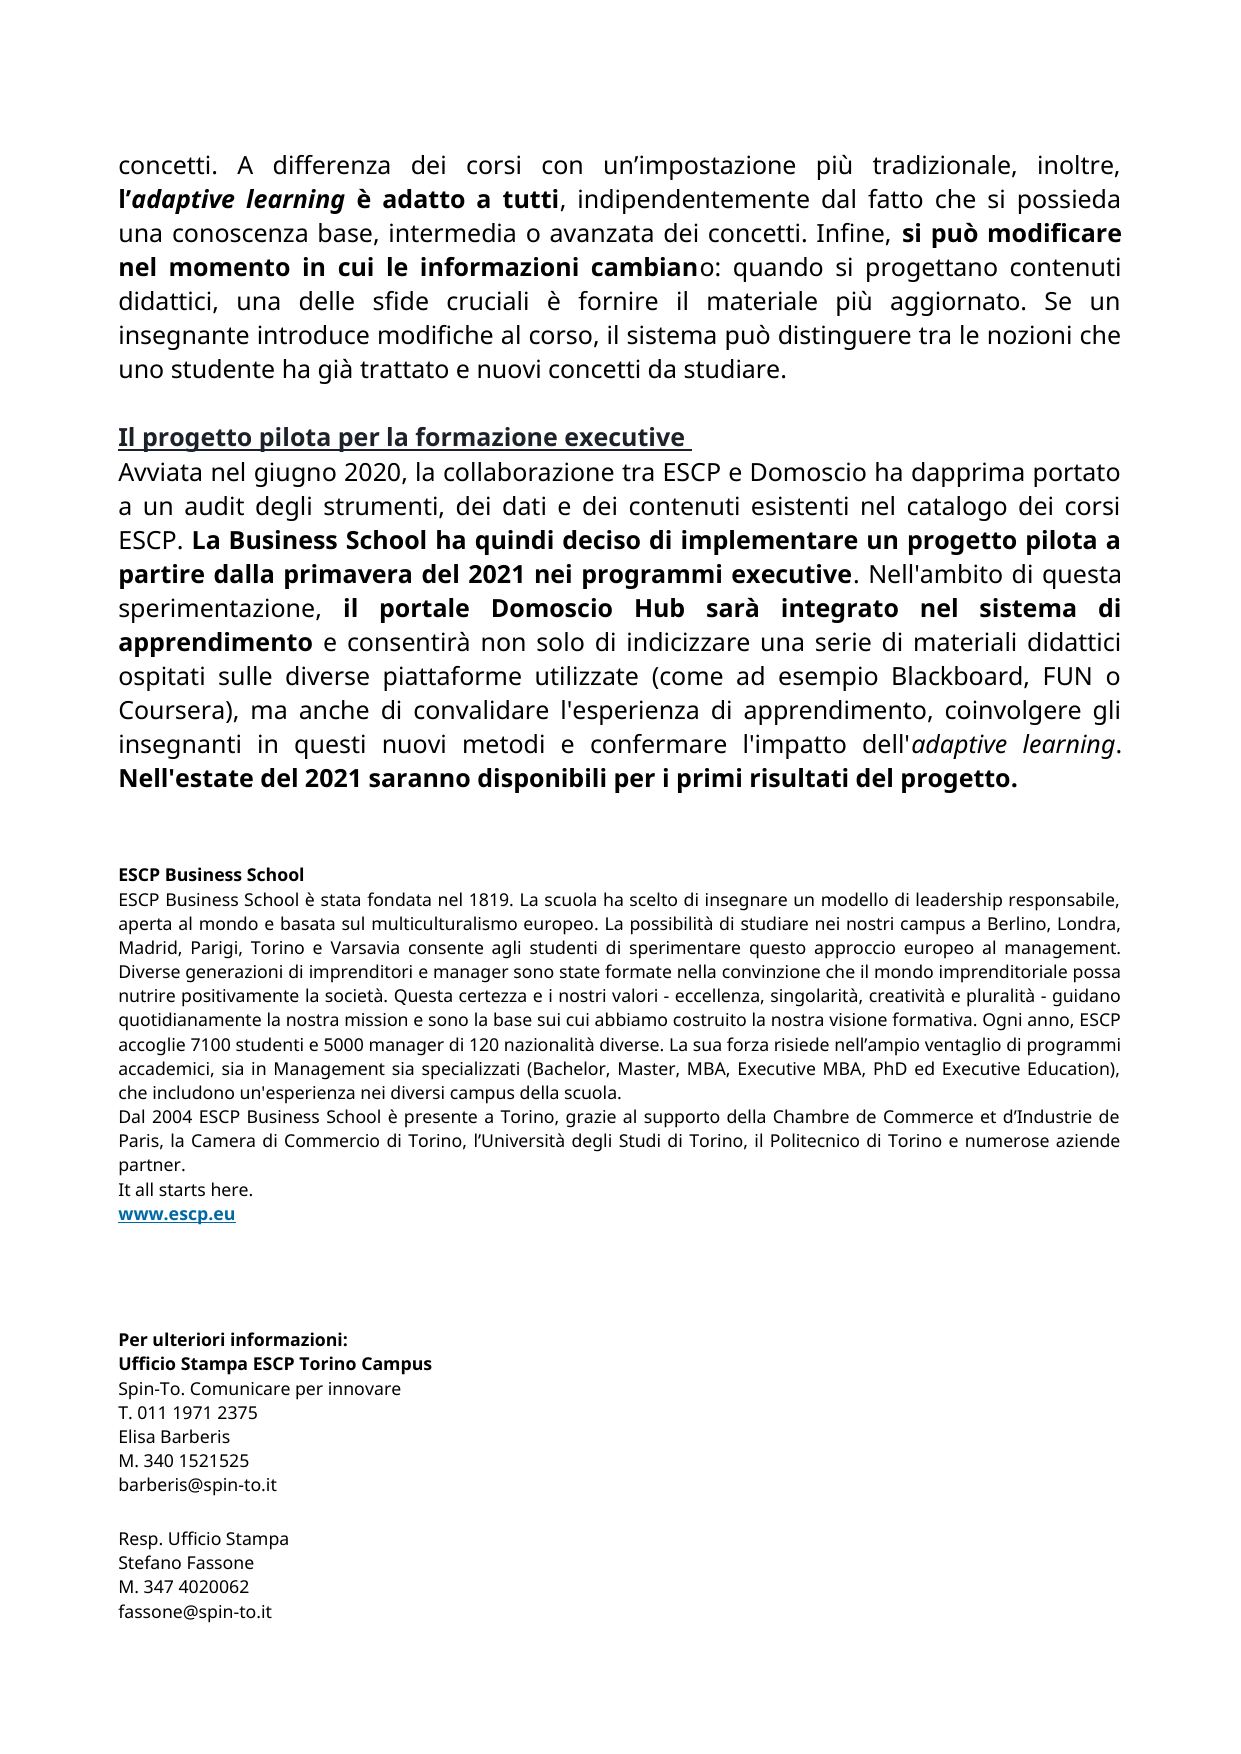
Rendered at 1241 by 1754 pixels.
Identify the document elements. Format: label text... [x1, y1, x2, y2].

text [118, 1328, 1122, 1623]
text It all starts here. [118, 1177, 1122, 1201]
text www.escp.eu [118, 1201, 1122, 1225]
text Dal 2004 ESCP Business School è presente a Torino, grazie al supporto della Chambre de Commerce et d’Industrie de Paris, la Camera di Commercio di Torino, l’Università degli Studi di Torino, il Politecnico di Torino e numerose aziende partner. [118, 1104, 1122, 1177]
text Avviata nel giugno 2020, la collaborazione tra ESCP e Domoscio ha dapprima portato a un audit degli strumenti, dei dati e dei contenuti esistenti nel catalogo dei corsi ESCP. La Business School ha quindi deciso di implementare un progetto pilota a partire dalla primavera del 2021 nei programmi executive. Nell'ambito di questa sperimentazione, il portale Domoscio Hub sarà integrato nel sistema di apprendimento e consentirà non solo di indicizzare una serie di materiali didattici ospitati sulle diverse piattaforme utilizzate (come ad esempio Blackboard, FUN o Coursera), ma anche di convalidare l'esperienza di apprendimento, coinvolgere gli insegnanti in questi nuovi metodi e confermare l'impatto dell'adaptive learning. Nell'estate del 2021 saranno disponibili per i primi risultati del progetto. [118, 454, 1122, 795]
text ESCP Business School [118, 863, 1122, 887]
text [118, 148, 1122, 386]
text Il progetto pilota per la formazione executive [118, 420, 1122, 454]
text ESCP Business School è stata fondata nel 1819. La scuola ha scelto di insegnare un modello di leadership responsabile, aperta al mondo e basata sul multiculturalismo europeo. La possibilità di studiare nei nostri campus a Berlino, Londra, Madrid, Parigi, Torino e Varsavia consente agli studenti di sperimentare questo approccio europeo al management. Diverse generazioni di imprenditori e manager sono state formate nella convinzione che il mondo imprenditoriale possa nutrire positivamente la società. Questa certezza e i nostri valori - eccellenza, singolarità, creatività e pluralità - guidano quotidianamente la nostra mission e sono la base sui cui abbiamo costruito la nostra visione formativa. Ogni anno, ESCP accoglie 7100 studenti e 5000 manager di 120 nazionalità diverse. La sua forza risiede nell’ampio ventaglio di programmi accademici, sia in Management sia specializzati (Bachelor, Master, MBA, Executive MBA, PhD ed Executive Education), che includono un'esperienza nei diversi campus della scuola. [118, 887, 1122, 1104]
